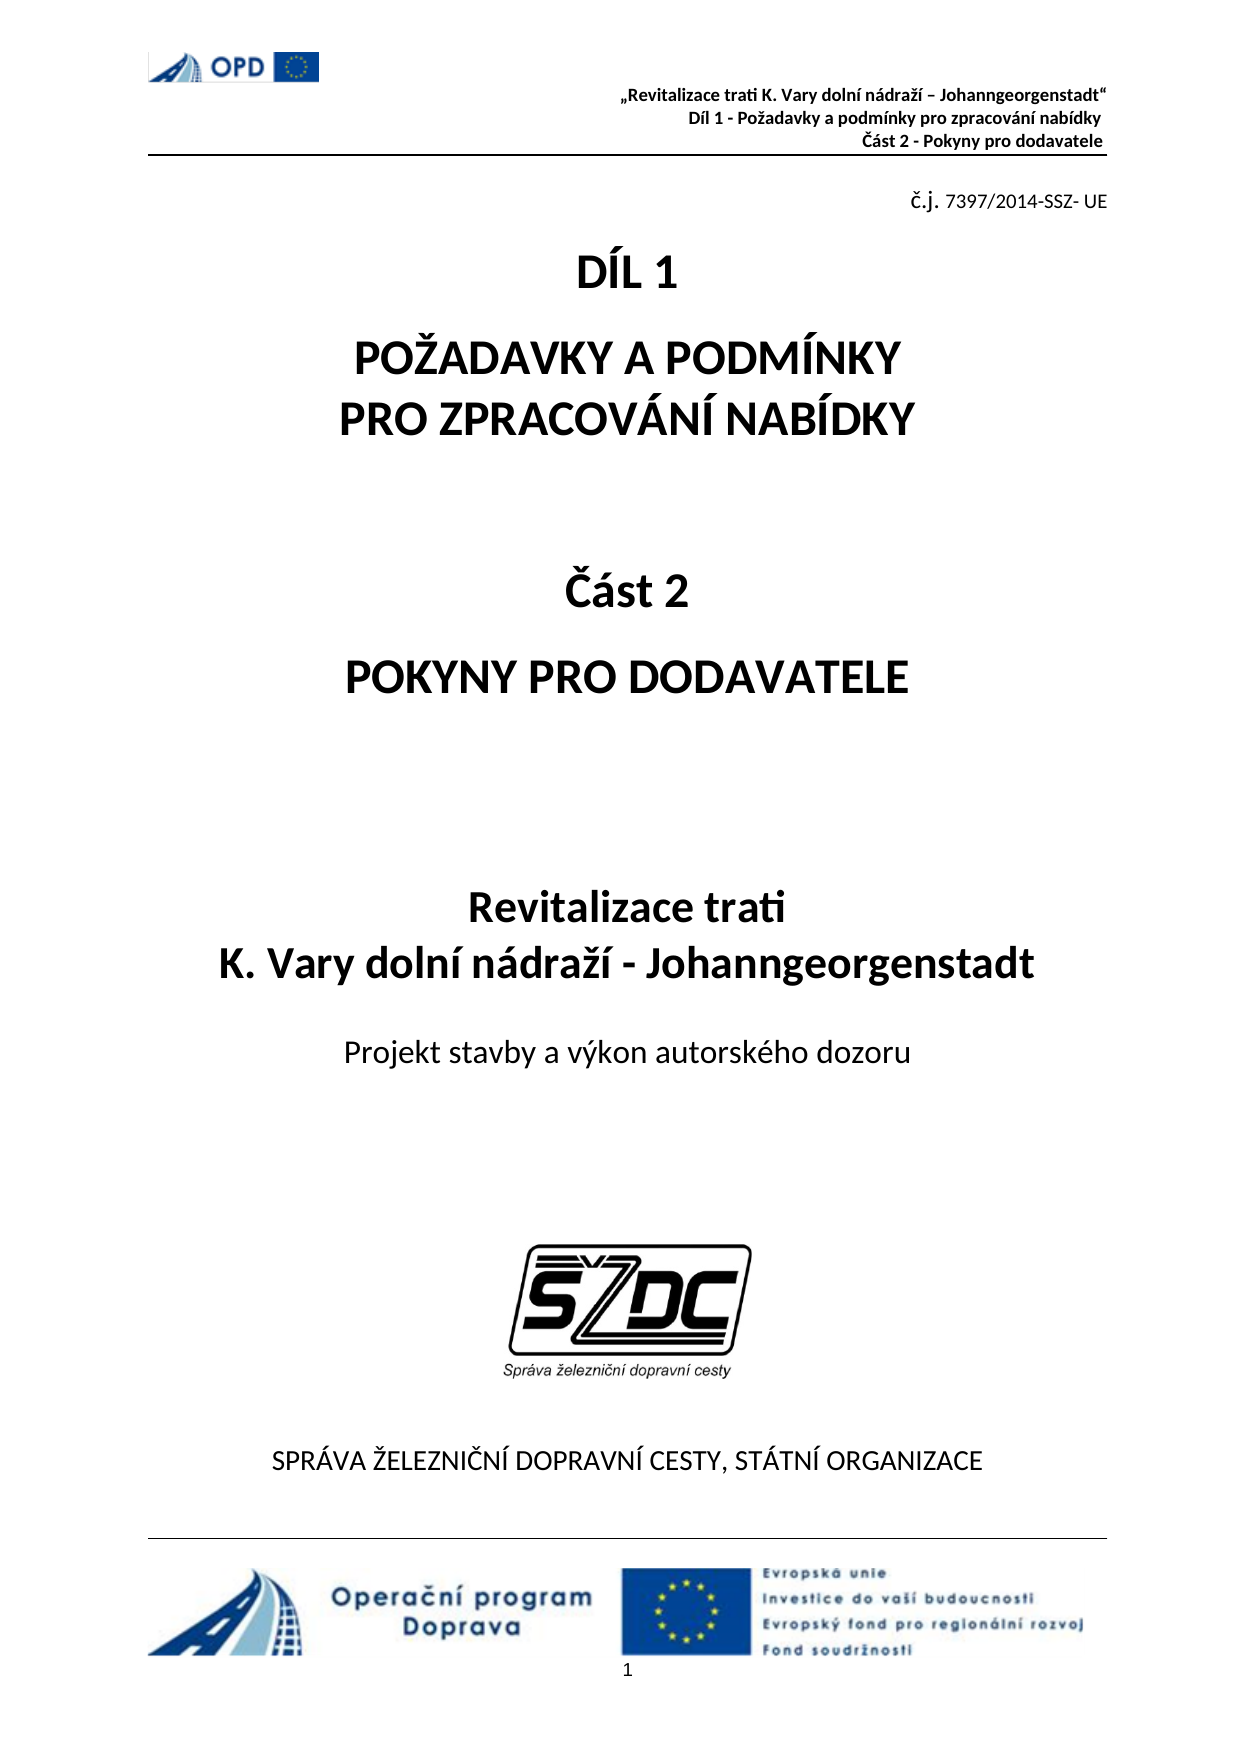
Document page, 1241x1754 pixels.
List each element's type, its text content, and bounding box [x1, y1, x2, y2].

text SPRÁVA ŽELEZNIČNÍ DOPRAVNÍ CESTY, STÁTNÍ ORGANIZACE [148, 1442, 1107, 1478]
subtitle POKYNY PRO DODAVATELE [148, 645, 1107, 706]
text Revitalizace trati [148, 878, 1107, 934]
text Projekt stavby a výkon autorského dozoru [148, 1031, 1107, 1071]
text č.j. 7397/2014-SSZ- UE [148, 184, 1107, 215]
picture [503, 1244, 752, 1379]
text K. Vary dolní nádraží - Johanngeorgenstadt [148, 934, 1107, 990]
text Část 2 [148, 559, 1107, 620]
text DÍL 1 [148, 240, 1107, 301]
text POŽADAVKY A PODMÍNKY [148, 326, 1107, 387]
text PRO ZPRACOVÁNÍ NABÍDKY [148, 387, 1107, 448]
picture [147, 52, 319, 84]
picture [147, 1568, 1085, 1659]
